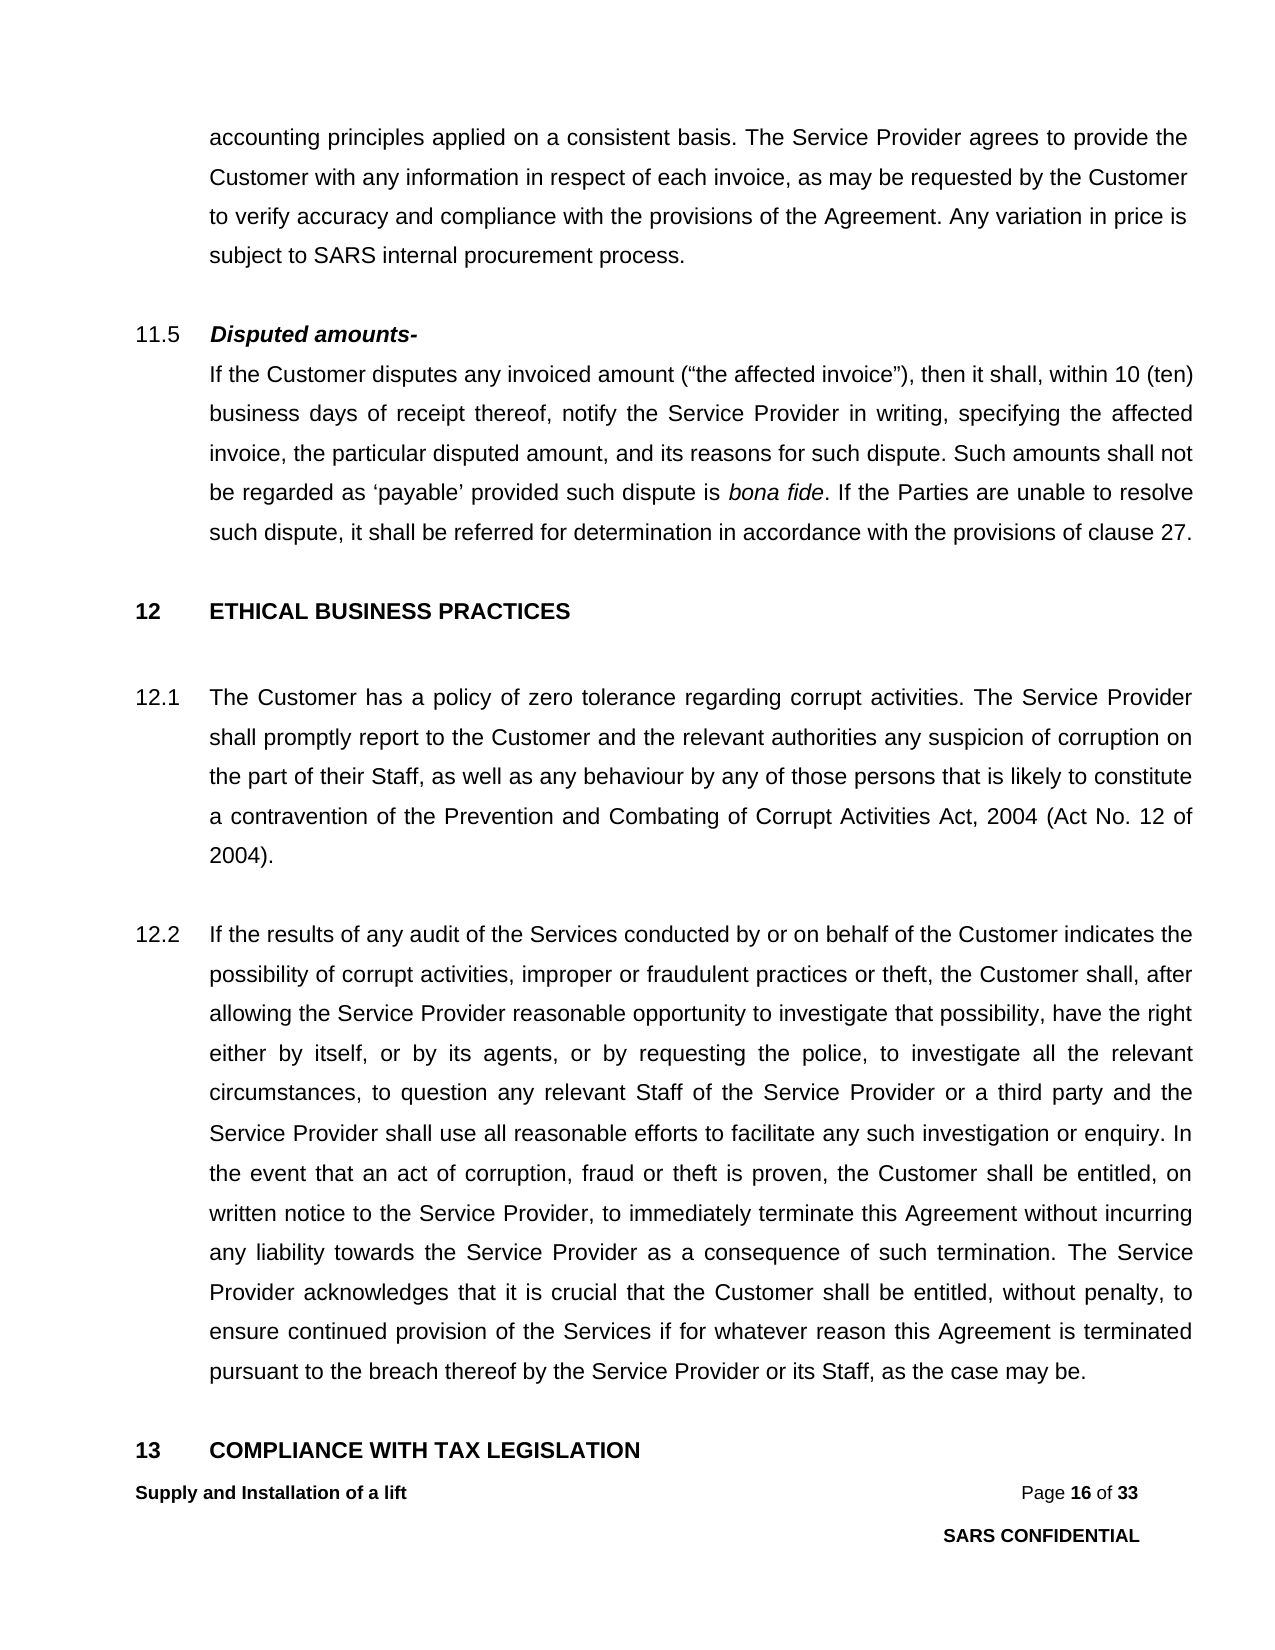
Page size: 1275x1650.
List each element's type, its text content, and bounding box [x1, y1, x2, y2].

text If the Customer disputes any invoiced amount (“the affected invoice”), then it shall, within 10 (ten) business days of receipt thereof, notify the Service Provider in writing, specifying the affected invoice, the particular disputed amount, and its reasons for such dispute. Such amounts shall not be regarded as ‘payable’ provided such dispute is bona fide. If the Parties are unable to resolve such dispute, it shall be referred for determination in accordance with the provisions of clause 27. [135, 361, 1194, 545]
list ETHICAL BUSINESS PRACTICES [135, 598, 1193, 624]
list Disputed amounts- [135, 321, 1193, 348]
list If the results of any audit of the Services conducted by or on behalf of the Customer indicates the possibility of corrupt activities, improper or fraudulent practices or theft, the Customer shall, after allowing the Service Provider reasonable opportunity to investigate that possibility, have the right either by itself, or by its agents, or by requesting the police, to investigate all the relevant circumstances, to question any relevant Staff of the Service Provider or a third party and the Service Provider shall use all reasonable efforts to facilitate any such investigation or enquiry. In the event that an act of corruption, fraud or theft is proven, the Customer shall be entitled, on written notice to the Service Provider, to immediately terminate this Agreement without incurring any liability towards the Service Provider as a consequence of such termination. The Service Provider acknowledges that it is crucial that the Customer shall be entitled, without penalty, to ensure continued provision of the Services if for whatever reason this Agreement is terminated pursuant to the breach thereof by the Service Provider or its Staff, as the case may be. [135, 921, 1193, 1384]
list The Customer has a policy of zero tolerance regarding corrupt activities. The Service Provider shall promptly report to the Customer and the relevant authorities any suspicion of corruption on the part of their Staff, as well as any behaviour by any of those persons that is likely to constitute a contravention of the Prevention and Combating of Corrupt Activities Act, 2004 (Act No. 12 of 2004). [135, 684, 1193, 868]
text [135, 124, 1188, 269]
list COMPLIANCE WITH TAX LEGISLATION [135, 1437, 1193, 1463]
